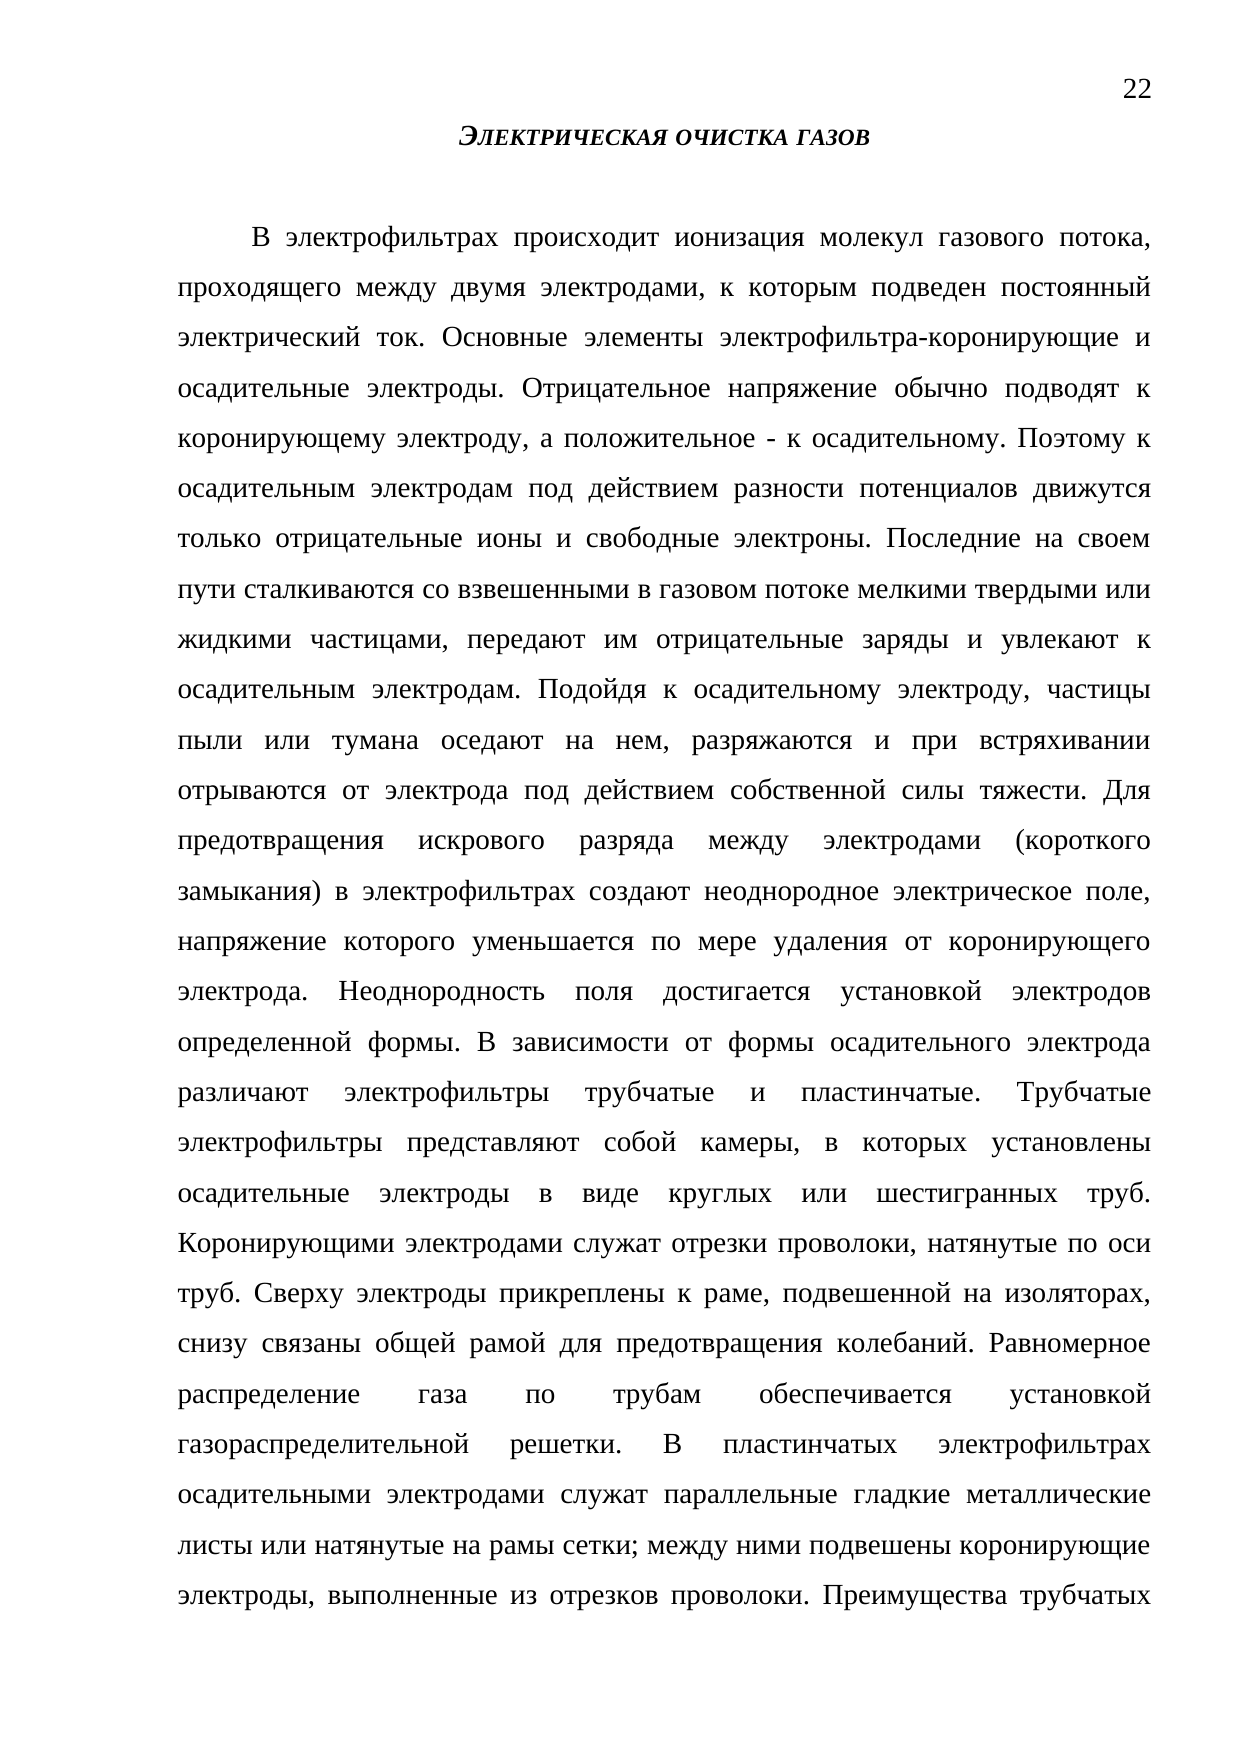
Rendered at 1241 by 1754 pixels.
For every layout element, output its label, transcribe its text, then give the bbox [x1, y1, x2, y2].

subtitle Электрическая очистка газов [177, 118, 1152, 152]
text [177, 219, 1152, 1611]
